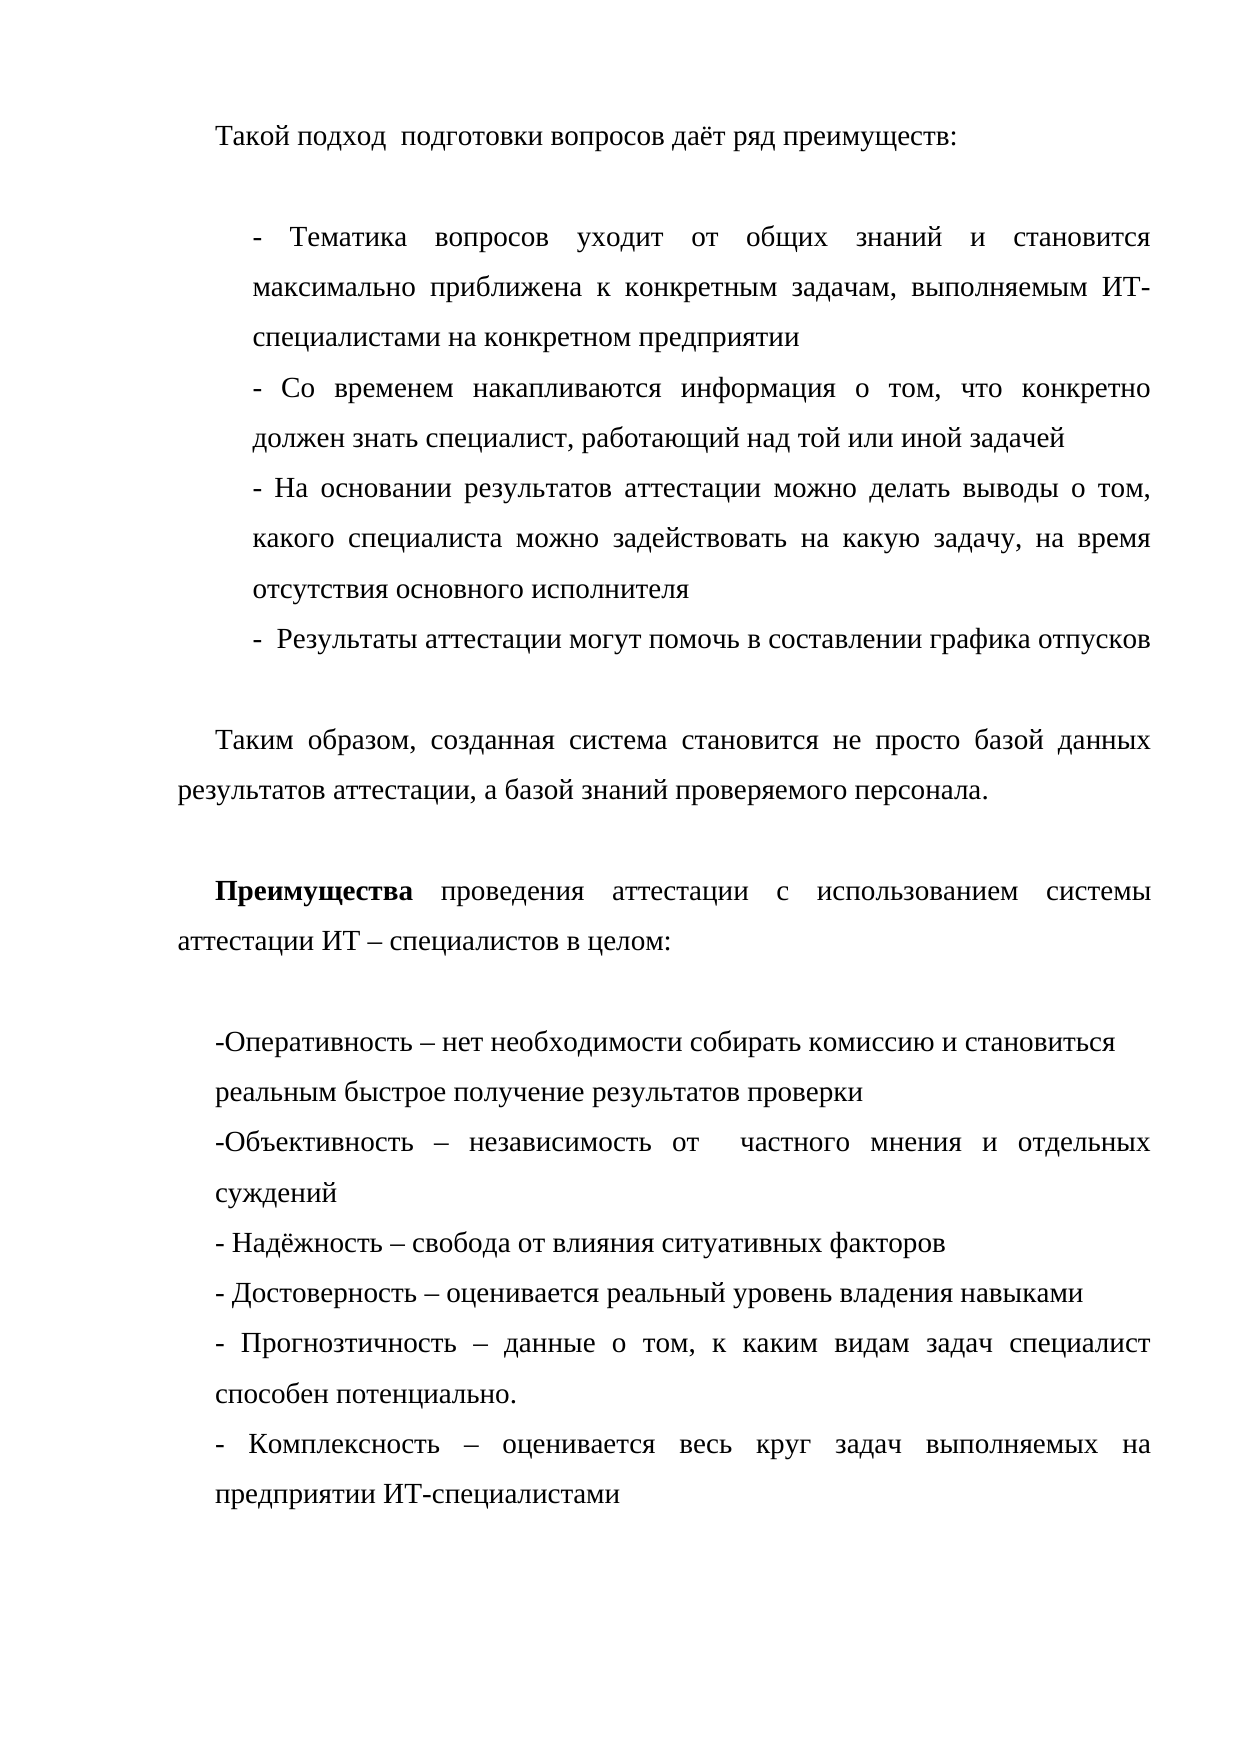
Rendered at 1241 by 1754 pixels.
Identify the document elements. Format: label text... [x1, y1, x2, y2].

text Преимущества проведения аттестации с использованием системы аттестации ИТ – специалистов в целом: [177, 873, 1152, 957]
text - Со временем накапливаются информация о том, что конкретно должен знать специалист, работающий над той или иной задачей [252, 370, 1152, 453]
text Таким образом, созданная система становится не просто базой данных результатов аттестации, а базой знаний проверяемого персонала. [177, 722, 1152, 806]
text Такой подход подготовки вопросов даёт ряд преимуществ: [177, 118, 1152, 152]
text - Результаты аттестации могут помочь в составлении графика отпусков [252, 621, 1152, 655]
text -Объективность – независимость от частного мнения и отдельных суждений [215, 1124, 1152, 1208]
text - Надёжность – свобода от влияния ситуативных факторов [215, 1225, 1152, 1258]
text - Комплексность – оценивается весь круг задач выполняемых на предприятии ИТ-специалистами [215, 1426, 1152, 1510]
text - Прогнозтичность – данные о том, к каким видам задач специалист способен потенциально. [215, 1326, 1152, 1409]
text реальным быстрое получение результатов проверки [215, 1074, 1152, 1108]
text - Тематика вопросов уходит от общих знаний и становится максимально приближена к конкретным задачам, выполняемым ИТ-специалистами на конкретном предприятии [252, 219, 1152, 353]
text - Достоверность – оценивается реальный уровень владения навыками [215, 1275, 1152, 1309]
text - На основании результатов аттестации можно делать выводы о том, какого специалиста можно задействовать на какую задачу, на время отсутствия основного исполнителя [252, 470, 1152, 604]
text -Оперативность – нет необходимости собирать комиссию и становиться [215, 1024, 1152, 1057]
